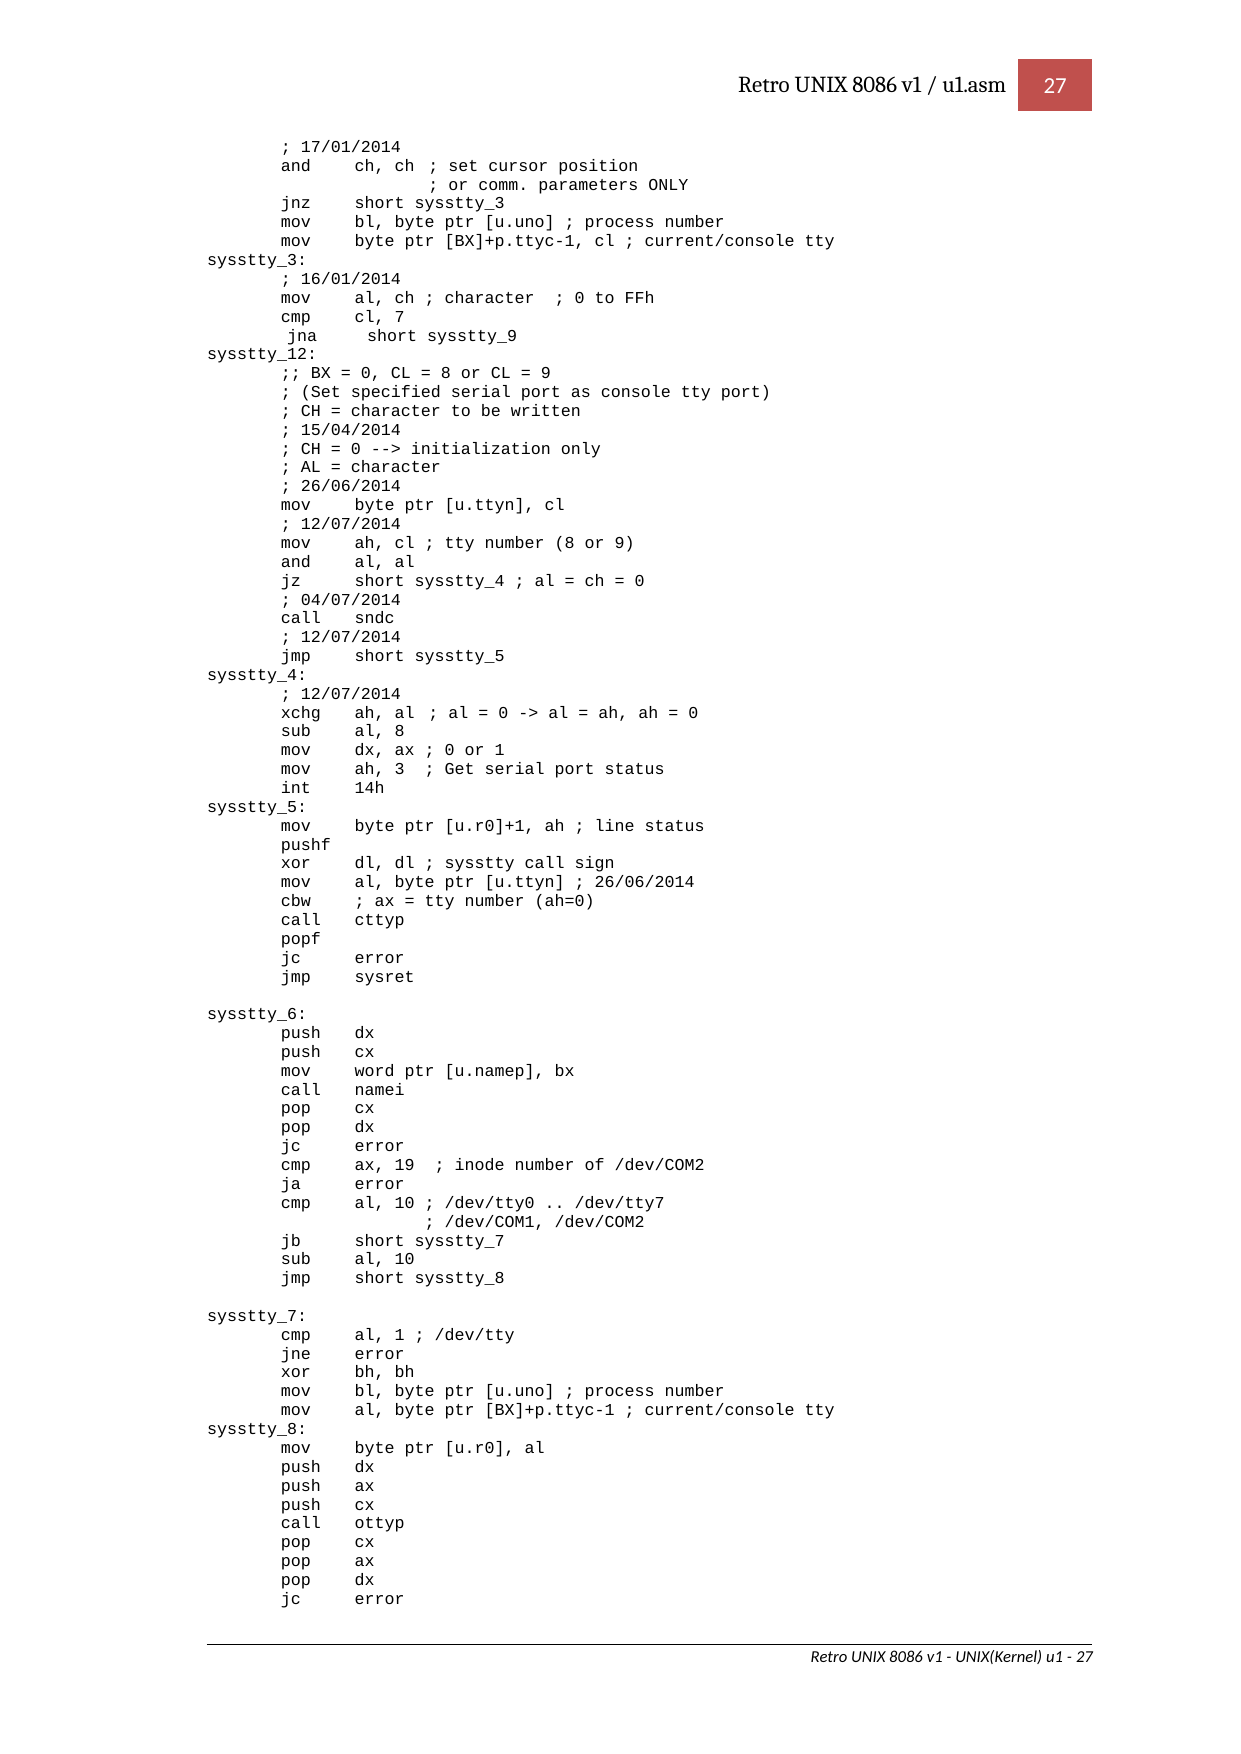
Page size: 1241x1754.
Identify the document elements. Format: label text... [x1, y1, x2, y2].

text jnz short sysstty_3 [207, 195, 1092, 214]
text call namei [207, 1081, 1092, 1100]
text ; 16/01/2014 [207, 271, 1092, 289]
text sysstty_3: [207, 252, 1092, 271]
text jz short sysstty_4 ; al = ch = 0 [207, 572, 1092, 591]
text push dx [207, 1025, 1092, 1043]
text call ottyp [207, 1515, 1092, 1534]
text call cttyp [207, 912, 1092, 930]
text mov word ptr [u.namep], bx [207, 1062, 1092, 1081]
text ; CH = 0 --> initialization only [207, 440, 1092, 459]
text sub al, 10 [207, 1251, 1092, 1270]
text mov al, byte ptr [BX]+p.ttyc-1 ; current/console tty [207, 1402, 1092, 1421]
text mov bl, byte ptr [u.uno] ; process number [207, 1383, 1092, 1402]
text sysstty_4: [207, 666, 1092, 685]
text push ax [207, 1477, 1092, 1496]
text ; 26/06/2014 [207, 478, 1092, 497]
text cmp al, 1 ; /dev/tty [207, 1326, 1092, 1345]
text ; /dev/COM1, /dev/COM2 [207, 1213, 1092, 1232]
text jmp sysret [207, 968, 1092, 987]
text xor dl, dl ; sysstty call sign [207, 855, 1092, 874]
text mov al, ch ; character ; 0 to FFh [207, 289, 1092, 308]
text ; 15/04/2014 [207, 421, 1092, 440]
text jc error [207, 949, 1092, 968]
text push cx [207, 1043, 1092, 1062]
text sysstty_6: [207, 1006, 1092, 1025]
text ;; BX = 0, CL = 8 or CL = 9 [207, 365, 1092, 384]
text xchg ah, al ; al = 0 -> al = ah, ah = 0 [207, 704, 1092, 723]
text popf [207, 930, 1092, 949]
text sysstty_8: [207, 1421, 1092, 1439]
text cmp al, 10 ; /dev/tty0 .. /dev/tty7 [207, 1194, 1092, 1213]
text and ch, ch ; set cursor position [207, 157, 1092, 176]
text sysstty_7: [207, 1307, 1092, 1326]
text ; 12/07/2014 [207, 629, 1092, 648]
text jmp short sysstty_8 [207, 1270, 1092, 1289]
text cmp ax, 19 ; inode number of /dev/COM2 [207, 1157, 1092, 1176]
text pop dx [207, 1571, 1092, 1590]
text sub al, 8 [207, 723, 1092, 742]
text mov byte ptr [BX]+p.ttyc-1, cl ; current/console tty [207, 233, 1092, 252]
text mov byte ptr [u.ttyn], cl [207, 497, 1092, 516]
text sysstty_5: [207, 798, 1092, 817]
text ; 04/07/2014 [207, 591, 1092, 610]
text ; 12/07/2014 [207, 685, 1092, 704]
text mov ah, 3 ; Get serial port status [207, 761, 1092, 779]
text jne error [207, 1345, 1092, 1364]
text ; CH = character to be written [207, 402, 1092, 421]
text mov bl, byte ptr [u.uno] ; process number [207, 214, 1092, 233]
text xor bh, bh [207, 1364, 1092, 1383]
text push cx [207, 1496, 1092, 1515]
text push dx [207, 1458, 1092, 1477]
text jb short sysstty_7 [207, 1232, 1092, 1251]
text and al, al [207, 553, 1092, 572]
text ; 12/07/2014 [207, 516, 1092, 534]
text jmp short sysstty_5 [207, 648, 1092, 666]
text mov al, byte ptr [u.ttyn] ; 26/06/2014 [207, 874, 1092, 893]
text pop ax [207, 1553, 1092, 1571]
text pop dx [207, 1119, 1092, 1138]
text ; 17/01/2014 [207, 138, 1092, 157]
text jc error [207, 1590, 1092, 1609]
text mov byte ptr [u.r0], al [207, 1439, 1092, 1458]
text ja error [207, 1176, 1092, 1194]
text mov ah, cl ; tty number (8 or 9) [207, 534, 1092, 553]
text pushf [207, 836, 1092, 855]
text mov byte ptr [u.r0]+1, ah ; line status [207, 817, 1092, 836]
text int 14h [207, 779, 1092, 798]
text jna short sysstty_9 [207, 327, 1092, 346]
text ; (Set specified serial port as console tty port) [207, 384, 1092, 402]
text sysstty_12: [207, 346, 1092, 365]
text jc error [207, 1138, 1092, 1157]
text mov dx, ax ; 0 or 1 [207, 742, 1092, 761]
text pop cx [207, 1100, 1092, 1119]
text pop cx [207, 1534, 1092, 1553]
text ; AL = character [207, 459, 1092, 478]
text call sndc [207, 610, 1092, 629]
text ; or comm. parameters ONLY [207, 176, 1092, 195]
text cmp cl, 7 [207, 308, 1092, 327]
text cbw ; ax = tty number (ah=0) [207, 893, 1092, 912]
